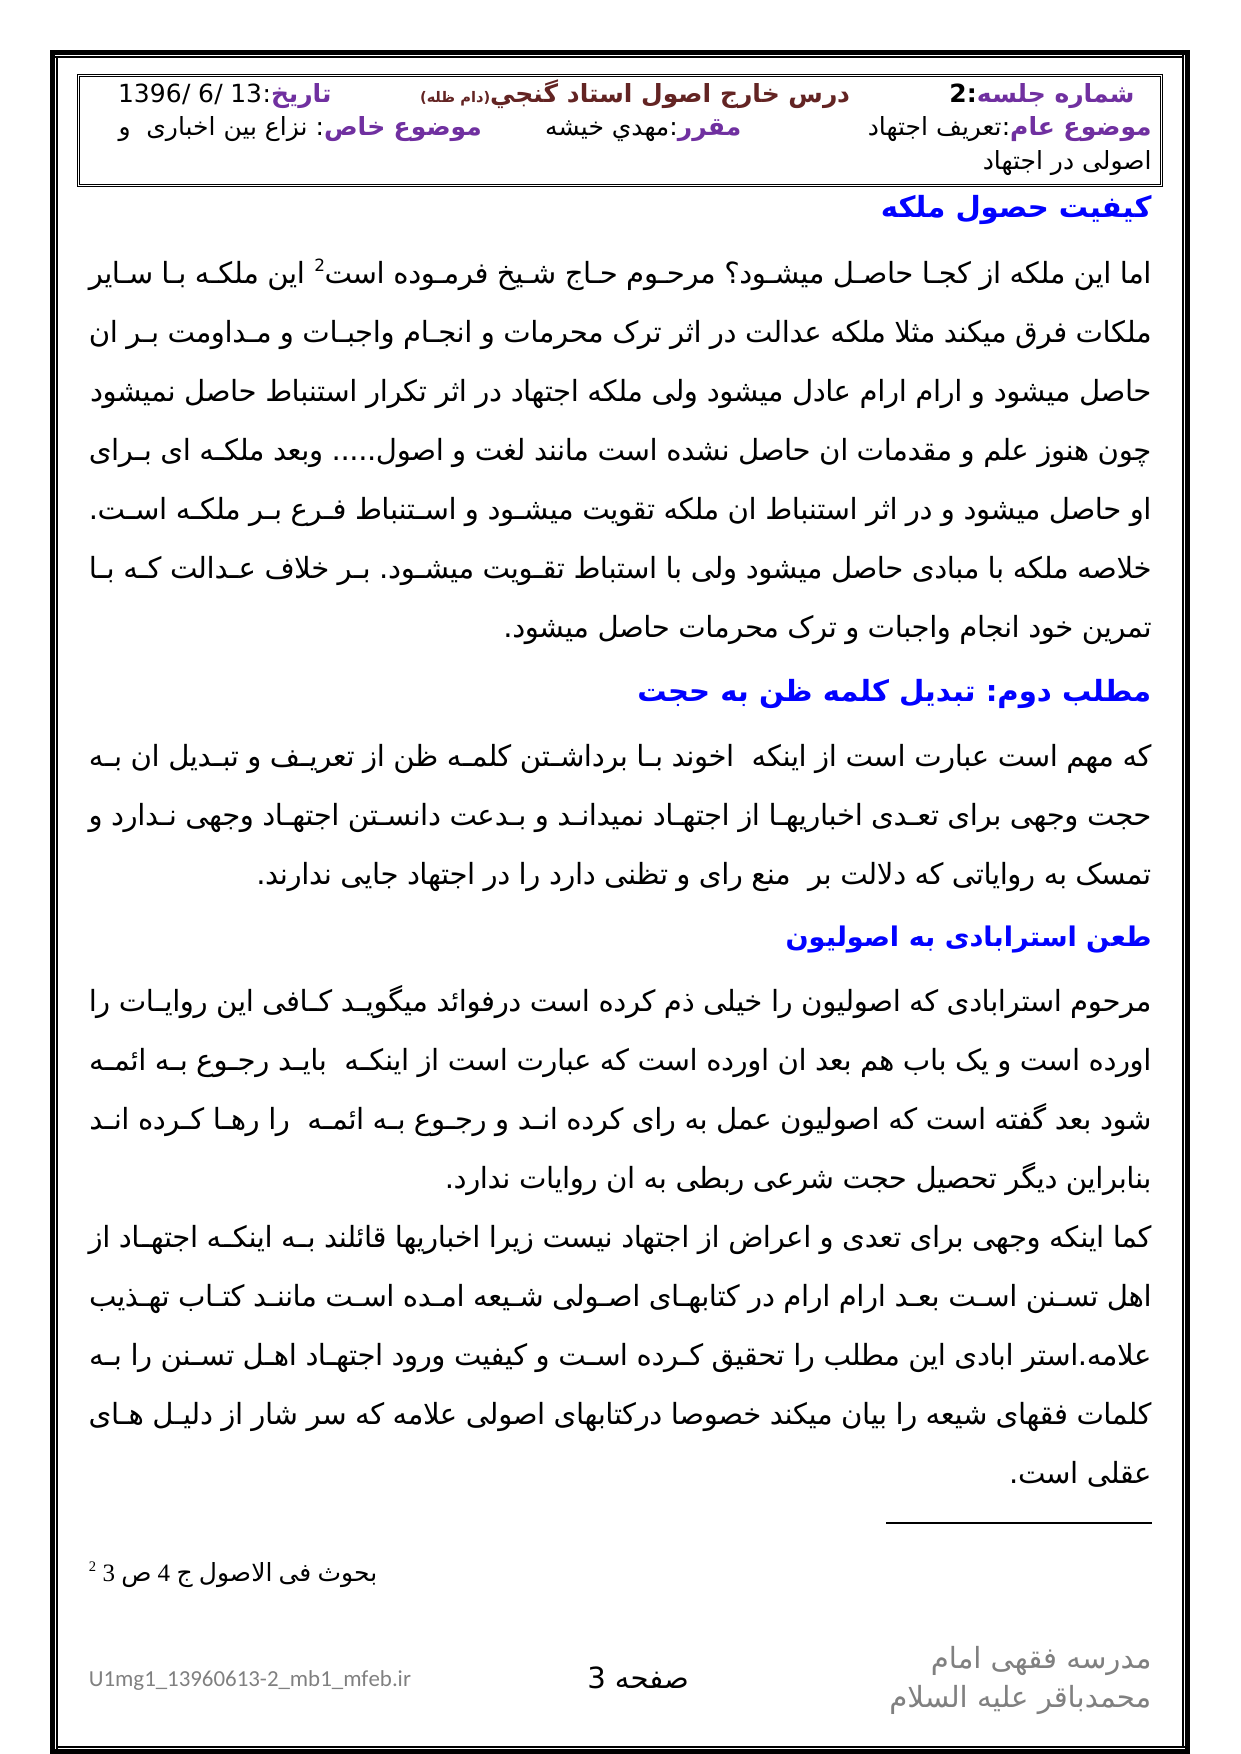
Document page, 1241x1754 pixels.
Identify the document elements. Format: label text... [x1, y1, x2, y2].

text کما اینکه وجهی برای تعدی و اعراض از اجتهاد نیست زیرا اخباریها قائلند به اینکه اجتهاد از اهل تسنن است بعد ارام ارام در کتابهای اصولی شیعه امده است مانند کتاب تهذیب علامه.استر ابادی این مطلب را تحقیق کرده است و کیفیت ورود اجتهاد اهل تسنن را به کلمات فقهای شیعه را بیان میکند خصوصا درکتابهای اصولی علامه که سر شار از دلیل های عقلی است. [89, 1200, 1152, 1496]
text که مهم است عبارت است از اینکه اخوند با برداشتن کلمه ظن از تعریف و تبدیل ان به حجت وجهی برای تعدی اخباریها از اجتهاد نمیداند و بدعت دانستن اجتهاد وجهی ندارد و تمسک به روایاتی که دلالت بر منع رای و تظنی دارد را در اجتهاد جایی ندارند. [89, 719, 1152, 897]
text مرحوم استرابادی که اصولیون را خیلی ذم کرده است درفوائد میگوید کافی این روایات را اورده است و یک باب هم بعد ان اورده است که عبارت است از اینکه باید رجوع به ائمه شود بعد گفته است که اصولیون عمل به رای کرده اند و رجوع به ائمه را رها کرده اند بنابراین دیگر تحصیل حجت شرعی ربطی به ان روایات ندارد. [89, 964, 1152, 1200]
subtitle مطلب دوم: تبدیل کلمه ظن به حجت [89, 674, 1152, 708]
subtitle کیفیت حصول ملکه [89, 191, 1152, 224]
subtitle طعن استرابادی به اصولیون [89, 922, 1152, 953]
text اما این ملکه از کجا حاصل میشود؟ مرحوم حاج شیخ فرموده است این ملکه با سایر ملکات فرق میکند مثلا ملکه عدالت در اثر ترک محرمات و انجام واجبات و مداومت بر ان حاصل میشود و ارام ارام عادل میشود ولی ملکه اجتهاد در اثر تکرار استنباط حاصل نمیشود چون هنوز علم و مقدمات ان حاصل نشده است مانند لغت و اصول..... وبعد ملکه ای برای او حاصل میشود و در اثر استنباط ان ملکه تقویت میشود و استنباط فرع بر ملکه است. خلاصه ملکه با مبادی حاصل میشود ولی با استباط تقویت میشود. بر خلاف عدالت که با تمرین خود انجام واجبات و ترک محرمات حاصل میشود. [89, 236, 1152, 649]
